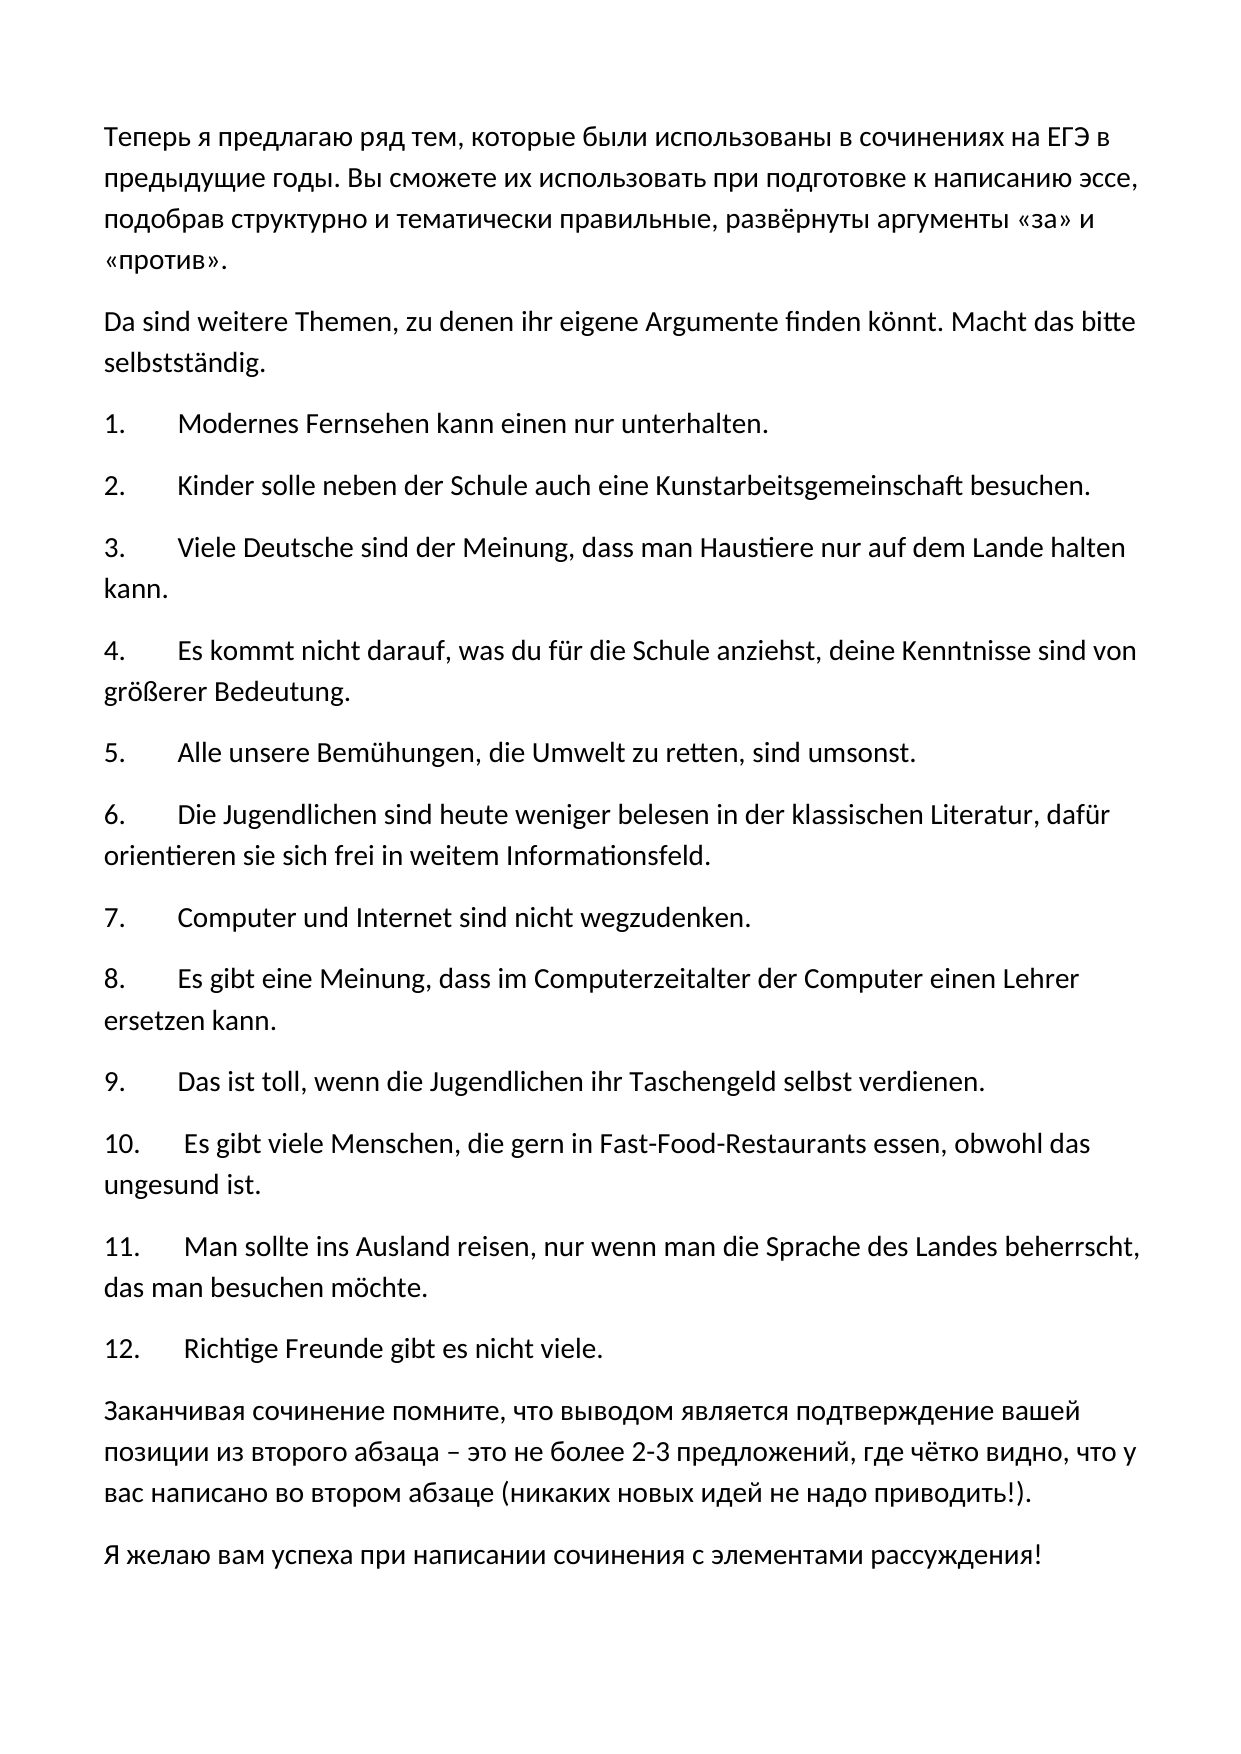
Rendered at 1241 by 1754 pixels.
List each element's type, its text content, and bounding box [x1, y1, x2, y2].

text 5. Alle unsere Bemühungen, die Umwelt zu retten, sind umsonst. [103, 734, 1152, 770]
text 1. Modernes Fernsehen kann einen nur unterhalten. [103, 405, 1152, 441]
text 9. Das ist toll, wenn die Jugendlichen ihr Taschengeld selbst verdienen. [103, 1063, 1152, 1099]
text 2. Kinder solle neben der Schule auch eine Kunstarbeitsgemeinschaft besuchen. [103, 467, 1152, 503]
text 12. Richtige Freunde gibt es nicht viele. [103, 1331, 1152, 1366]
text 8. Es gibt eine Meinung, dass im Computerzeitalter der Computer einen Lehrer ersetzen kann. [103, 961, 1152, 1037]
text Теперь я предлагаю ряд тем, которые были использованы в сочинениях на ЕГЭ в предыдущие годы. Вы сможете их использовать при подготовке к написанию эссе, подобрав структурно и тематически правильные, развёрнуты аргументы «за» и «против». [103, 118, 1152, 277]
text 10. Es gibt viele Menschen, die gern in Fast-Food-Restaurants essen, obwohl das ungesund ist. [103, 1125, 1152, 1202]
text 6. Die Jugendlichen sind heute weniger belesen in der klassischen Literatur, dafür orientieren sie sich frei in weitem Informationsfeld. [103, 796, 1152, 873]
text 11. Man sollte ins Ausland reisen, nur wenn man die Sprache des Landes beherrscht, das man besuchen möchte. [103, 1228, 1152, 1304]
text 7. Computer und Internet sind nicht wegzudenken. [103, 899, 1152, 934]
text Da sind weitere Themen, zu denen ihr eigene Argumente finden könnt. Macht das bitte selbstständig. [103, 303, 1152, 379]
text Заканчивая сочинение помните, что выводом является подтверждение вашей позиции из второго абзаца – это не более 2-3 предложений, где чётко видно, что у вас написано во втором абзаце (никаких новых идей не надо приводить!). [103, 1392, 1152, 1510]
text 3. Viele Deutsche sind der Meinung, dass man Haustiere nur auf dem Lande halten kann. [103, 529, 1152, 606]
text 4. Es kommt nicht darauf, was du für die Schule anziehst, deine Kenntnisse sind von größerer Bedeutung. [103, 632, 1152, 708]
text Я желаю вам успеха при написании сочинения с элементами рассуждения! [103, 1536, 1152, 1572]
